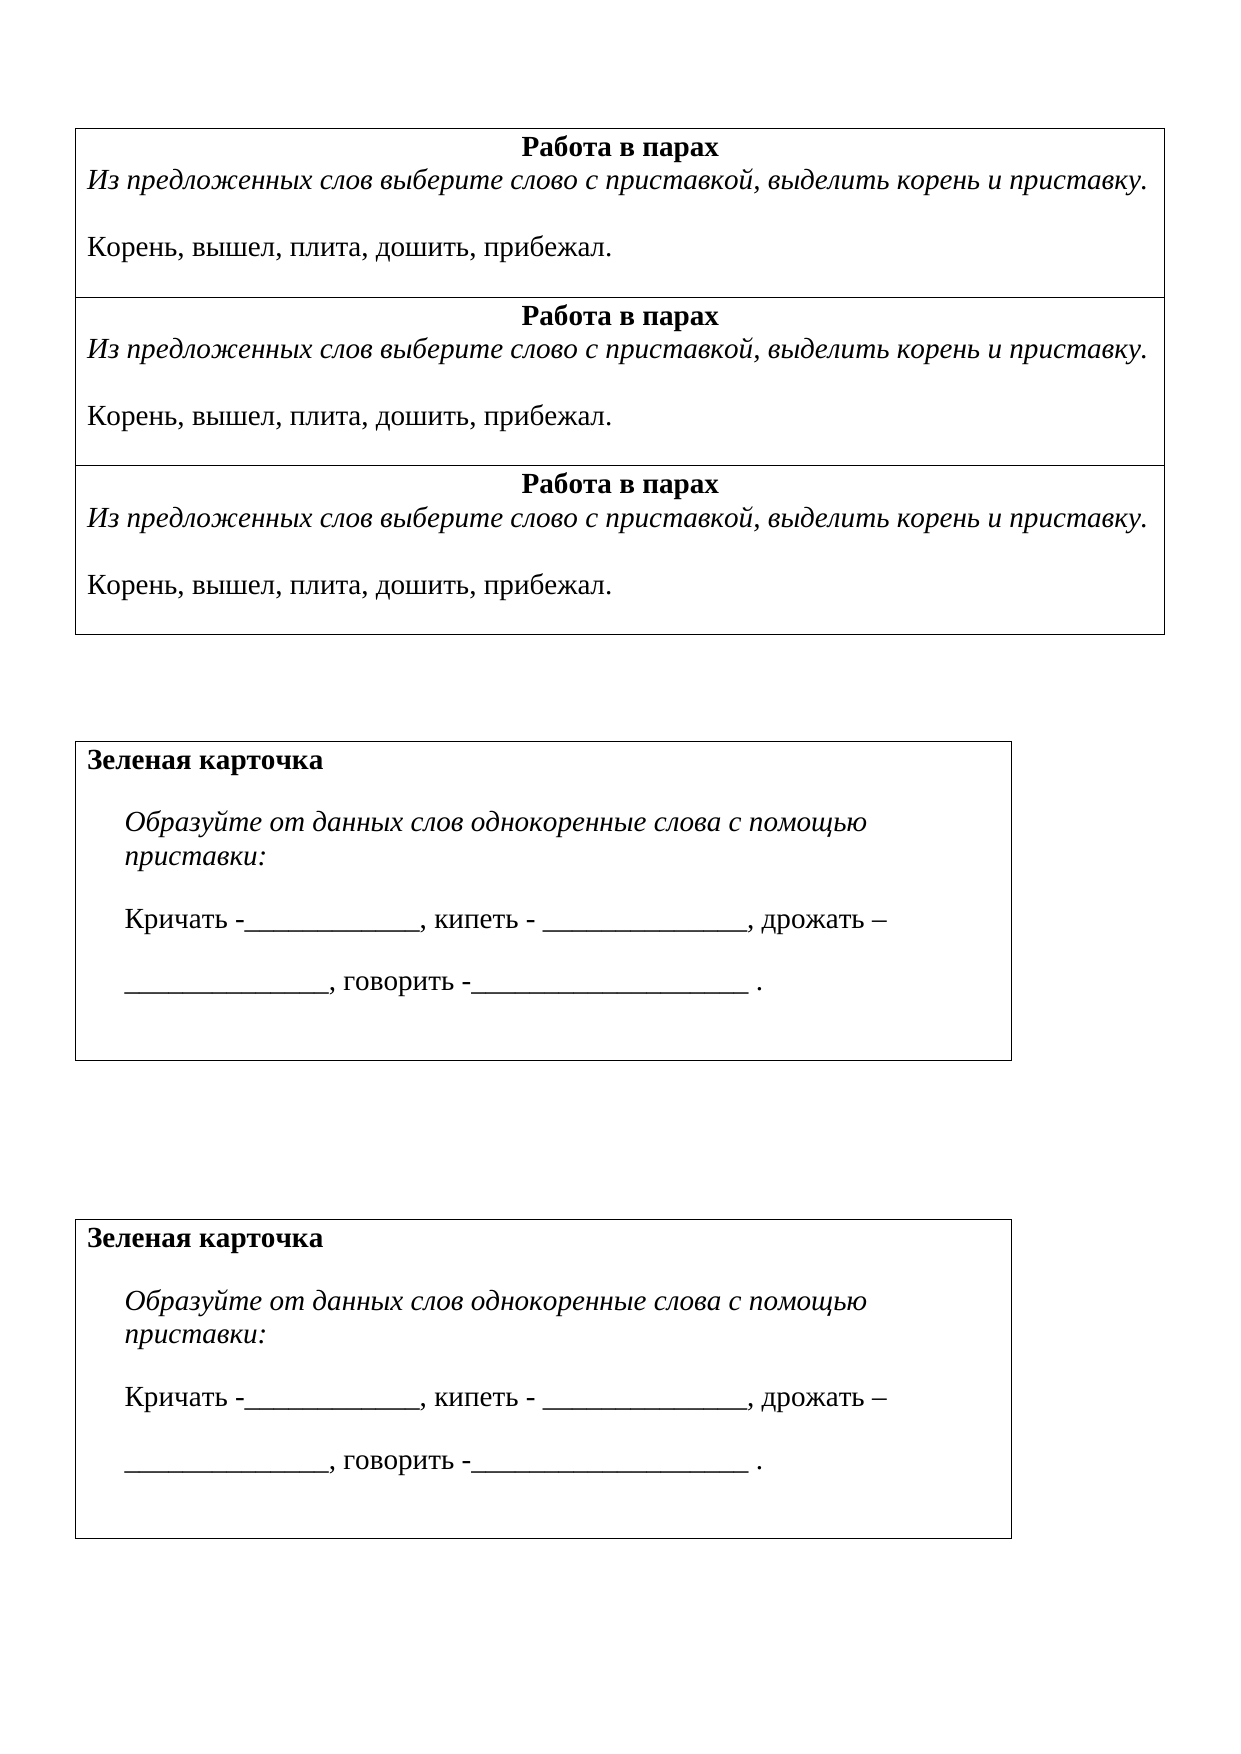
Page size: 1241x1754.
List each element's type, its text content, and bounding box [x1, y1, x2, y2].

table_cell Работа в парах Из предложенных слов выберите слово с приставкой, выделить корень и приставку. Корень, вышел, плита, дошить, прибежал. [76, 298, 1164, 465]
table_cell Работа в парах Из предложенных слов выберите слово с приставкой, выделить корень и приставку. Корень, вышел, плита, дошить, прибежал. [76, 466, 1164, 634]
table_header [76, 1220, 1011, 1538]
table_header Работа в парах Из предложенных слов выберите слово с приставкой, выделить корень и приставку. Корень, вышел, плита, дошить, прибежал. [76, 129, 1164, 297]
